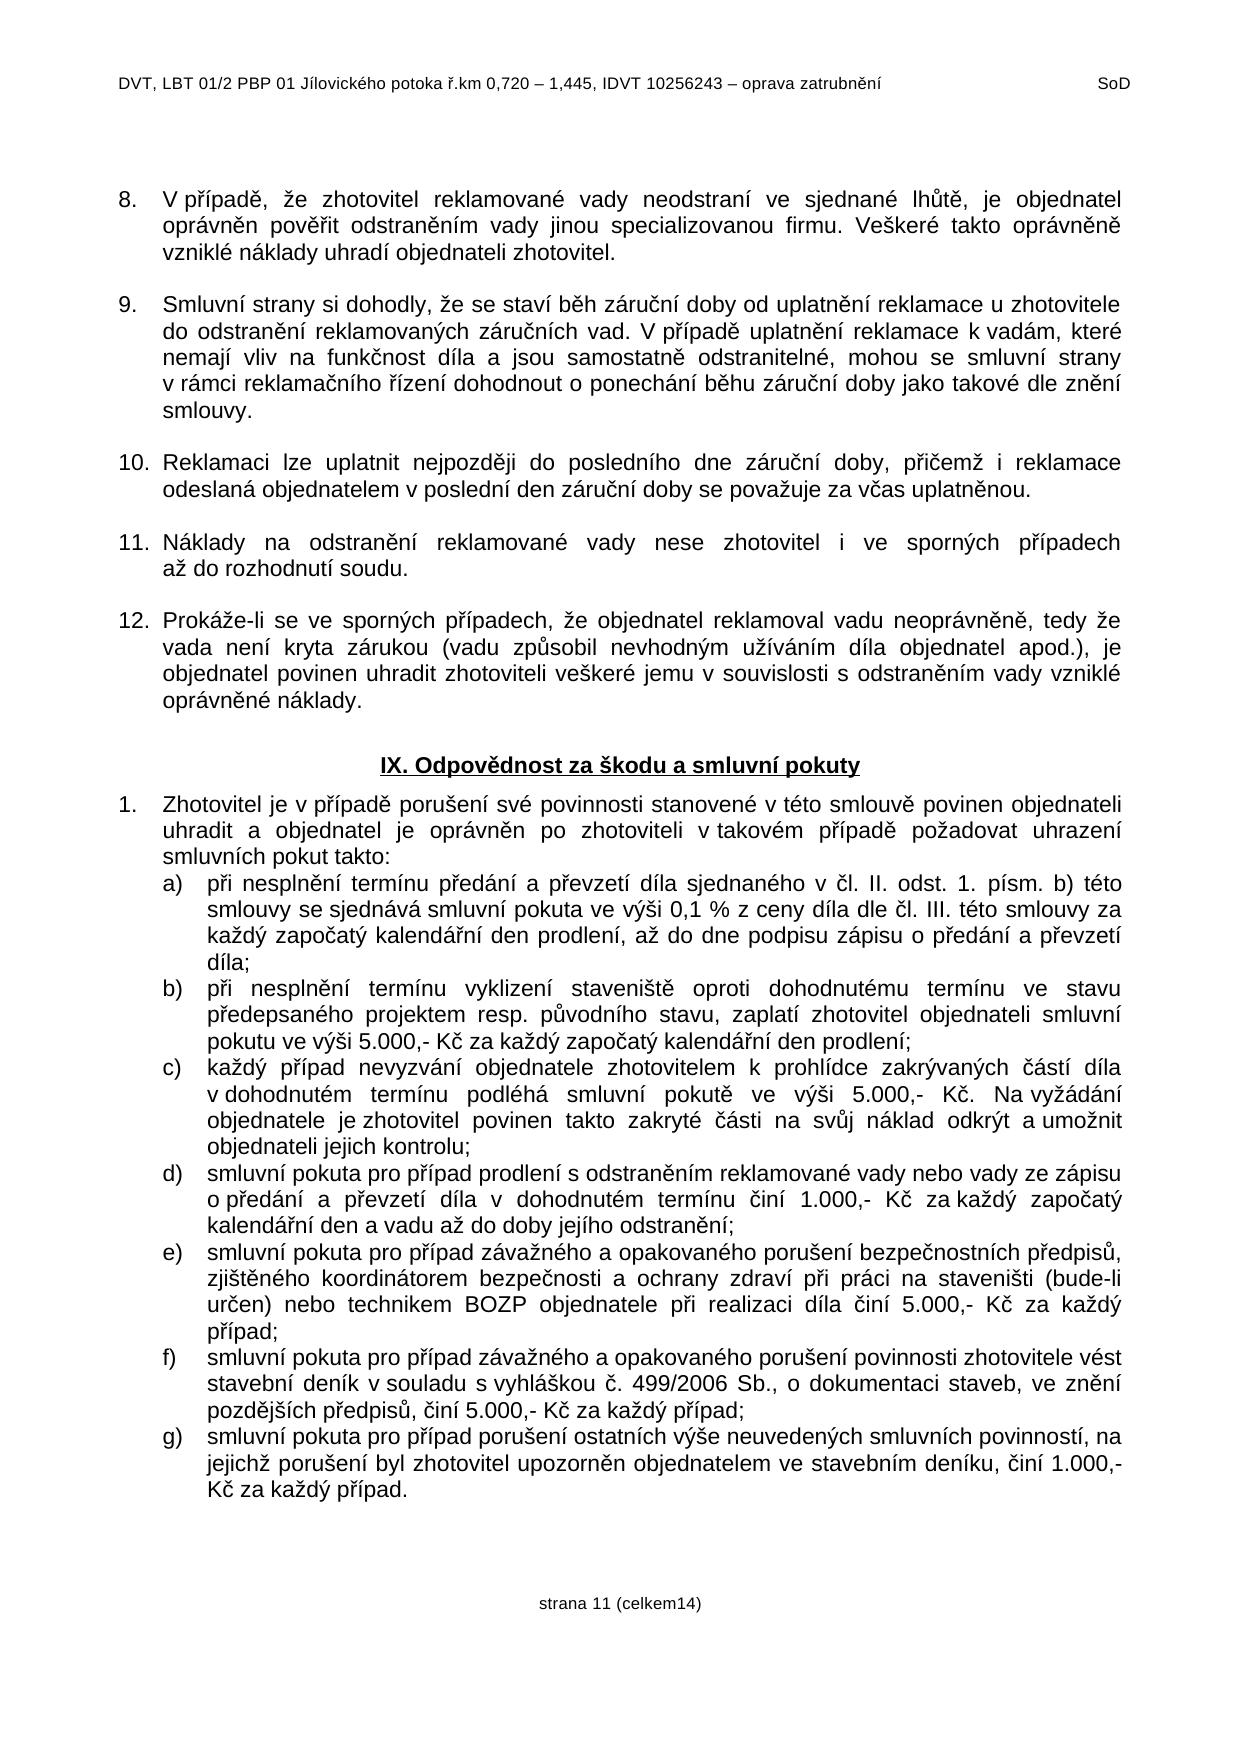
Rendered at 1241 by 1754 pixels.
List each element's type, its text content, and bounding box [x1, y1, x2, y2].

text při nesplnění termínu předání a převzetí díla sjednaného v čl. II. odst. 1. písm. b) této smlouvy se sjednává smluvní pokuta ve výši 0,1 % z ceny díla dle čl. III. této smlouvy za každý započatý kalendářní den prodlení, až do dne podpisu zápisu o předání a převzetí díla; [162, 870, 1122, 975]
text Náklady na odstranění reklamované vady nese zhotovitel i ve sporných případech až do rozhodnutí soudu. [118, 528, 1122, 581]
text smluvní pokuta pro případ závažného a opakovaného porušení povinnosti zhotovitele vést stavební deník v souladu s vyhláškou č. 499/2006 Sb., o dokumentaci staveb, ve znění pozdějších předpisů, činí 5.000,- Kč za každý případ; [162, 1344, 1122, 1423]
text smluvní pokuta pro případ závažného a opakovaného porušení bezpečnostních předpisů, zjištěného koordinátorem bezpečnosti a ochrany zdraví při práci na staveništi (bude-li určen) nebo technikem BOZP objednatele při realizaci díla činí 5.000,- Kč za každý případ; [162, 1239, 1122, 1344]
text Odpovědnost za škodu a smluvní pokuty [118, 752, 1122, 778]
text smluvní pokuta pro případ prodlení s odstraněním reklamované vady nebo vady ze zápisu o předání a převzetí díla v dohodnutém termínu činí 1.000,- Kč za každý započatý kalendářní den a vadu až do doby jejího odstranění; [162, 1159, 1122, 1239]
text smluvní pokuta pro případ porušení ostatních výše neuvedených smluvních povinností, na jejichž porušení byl zhotovitel upozorněn objednatelem ve stavebním deníku, činí 1.000,-Kč za každý případ. [162, 1423, 1122, 1502]
text Smluvní strany si dohodly, že se staví běh záruční doby od uplatnění reklamace u zhotovitele do odstranění reklamovaných záručních vad. V případě uplatnění reklamace k vadám, které nemají vliv na funkčnost díla a jsou samostatně odstranitelné, mohou se smluvní strany v rámci reklamačního řízení dohodnout o ponechání běhu záruční doby jako takové dle znění smlouvy. [118, 291, 1122, 423]
text Prokáže-li se ve sporných případech, že objednatel reklamoval vadu neoprávněně, tedy že vada není kryta zárukou (vadu způsobil nevhodným užíváním díla objednatel apod.), je objednatel povinen uhradit zhotoviteli veškeré jemu v souvislosti s odstraněním vady vzniklé oprávněné náklady. [118, 607, 1122, 713]
text při nesplnění termínu vyklizení staveniště oproti dohodnutému termínu ve stavu předepsaného projektem resp. původního stavu, zaplatí zhotovitel objednateli smluvní pokutu ve výši 5.000,- Kč za každý započatý kalendářní den prodlení; [162, 975, 1122, 1054]
text každý případ nevyzvání objednatele zhotovitelem k prohlídce zakrývaných částí díla v dohodnutém termínu podléhá smluvní pokutě ve výši 5.000,- Kč. Na vyžádání objednatele je zhotovitel povinen takto zakryté části na svůj náklad odkrýt a umožnit objednateli jejich kontrolu; [162, 1054, 1122, 1159]
text V případě, že zhotovitel reklamované vady neodstraní ve sjednané lhůtě, je objednatel oprávněn pověřit odstraněním vady jinou specializovanou firmu. Veškeré takto oprávněně vzniklé náklady uhradí objednateli zhotovitel. [118, 186, 1122, 265]
text Zhotovitel je v případě porušení své povinnosti stanovené v této smlouvě povinen objednateli uhradit a objednatel je oprávněn po zhotoviteli v takovém případě požadovat uhrazení smluvních pokut takto: [118, 791, 1122, 870]
text Reklamaci lze uplatnit nejpozději do posledního dne záruční doby, přičemž i reklamace odeslaná objednatelem v poslední den záruční doby se považuje za včas uplatněnou. [118, 449, 1122, 502]
